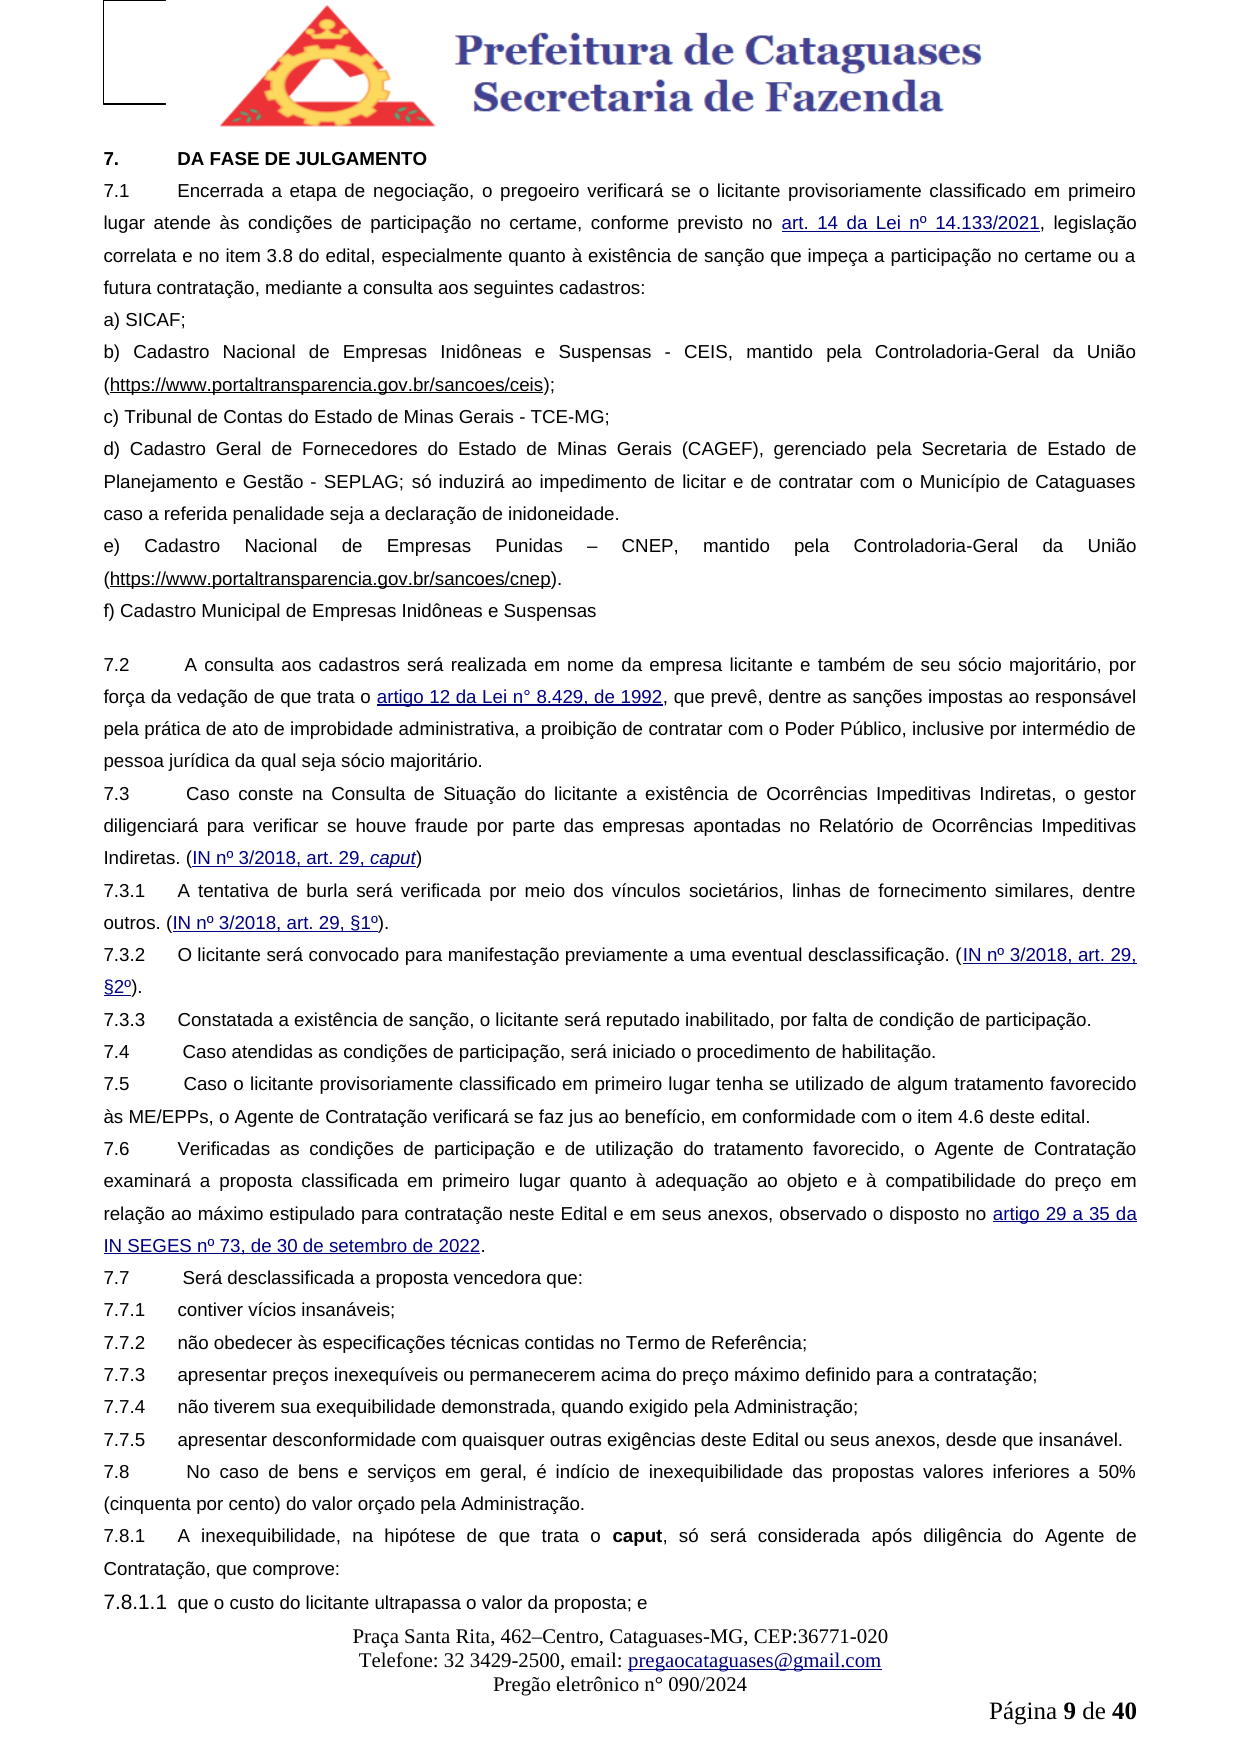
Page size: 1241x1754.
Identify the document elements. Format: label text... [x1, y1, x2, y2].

list No caso de bens e serviços em geral, é indício de inexequibilidade das propostas valores inferiores a 50% (cinquenta por cento) do valor orçado pela Administração. [103, 1461, 1137, 1514]
list Constatada a existência de sanção, o licitante será reputado inabilitado, por falta de condição de participação. [103, 1009, 1137, 1030]
list Caso conste na Consulta de Situação do licitante a existência de Ocorrências Impeditivas Indiretas, o gestor diligenciará para verificar se houve fraude por parte das empresas apontadas no Relatório de Ocorrências Impeditivas Indiretas. (IN nº 3/2018, art. 29, caput) [103, 783, 1137, 869]
list A tentativa de burla será verificada por meio dos vínculos societários, linhas de fornecimento similares, dentre outros. (IN nº 3/2018, art. 29, §1º). [103, 879, 1137, 933]
list contiver vícios insanáveis; [103, 1299, 1137, 1321]
list Verificadas as condições de participação e de utilização do tratamento favorecido, o Agente de Contratação examinará a proposta classificada em primeiro lugar quanto à adequação ao objeto e à compatibilidade do preço em relação ao máximo estipulado para contratação neste Edital e em seus anexos, observado o disposto no artigo 29 a 35 da IN SEGES nº 73, de 30 de setembro de 2022. [103, 1138, 1137, 1256]
list não obedecer às especificações técnicas contidas no Termo de Referência; [103, 1332, 1137, 1353]
list apresentar desconformidade com quaisquer outras exigências deste Edital ou seus anexos, desde que insanável. [103, 1428, 1137, 1450]
list A consulta aos cadastros será realizada em nome da empresa licitante e também de seu sócio majoritário, por força da vedação de que trata o artigo 12 da Lei n° 8.429, de 1992, que prevê, dentre as sanções impostas ao responsável pela prática de ato de improbidade administrativa, a proibição de contratar com o Poder Público, inclusive por intermédio de pessoa jurídica da qual seja sócio majoritário. [103, 653, 1137, 772]
list Será desclassificada a proposta vencedora que: [103, 1267, 1137, 1288]
list apresentar preços inexequíveis ou permanecerem acima do preço máximo definido para a contratação; [103, 1364, 1137, 1385]
list O licitante será convocado para manifestação previamente a uma eventual desclassificação. (IN nº 3/2018, art. 29, §2º). [103, 944, 1137, 998]
list Caso o licitante provisoriamente classificado em primeiro lugar tenha se utilizado de algum tratamento favorecido às ME/EPPs, o Agente de Contratação verificará se faz jus ao benefício, em conformidade com o item 4.6 deste edital. [103, 1073, 1137, 1127]
list DA FASE DE JULGAMENTO [103, 147, 1137, 169]
list a) SICAF; [103, 309, 1137, 331]
list A inexequibilidade, na hipótese de que trata o caput, só será considerada após diligência do Agente de Contratação, que comprove: [103, 1525, 1137, 1579]
picture [165, 0, 1075, 148]
list c) Tribunal de Contas do Estado de Minas Gerais - TCE-MG; [103, 406, 1137, 427]
list e) Cadastro Nacional de Empresas Punidas – CNEP, mantido pela Controladoria-Geral da União (https://www.portaltransparencia.gov.br/sancoes/cnep). [103, 535, 1137, 589]
list não tiverem sua exequibilidade demonstrada, quando exigido pela Administração; [103, 1396, 1137, 1418]
list que o custo do licitante ultrapassa o valor da proposta; e [103, 1590, 1137, 1614]
list Caso atendidas as condições de participação, será iniciado o procedimento de habilitação. [103, 1041, 1137, 1062]
list d) Cadastro Geral de Fornecedores do Estado de Minas Gerais (CAGEF), gerenciado pela Secretaria de Estado de Planejamento e Gestão - SEPLAG; só induzirá ao impedimento de licitar e de contratar com o Município de Cataguases caso a referida penalidade seja a declaração de inidoneidade. [103, 438, 1137, 524]
list f) Cadastro Municipal de Empresas Inidôneas e Suspensas [103, 599, 1137, 621]
list b) Cadastro Nacional de Empresas Inidôneas e Suspensas - CEIS, mantido pela Controladoria-Geral da União (https://www.portaltransparencia.gov.br/sancoes/ceis); [103, 341, 1137, 395]
list Encerrada a etapa de negociação, o pregoeiro verificará se o licitante provisoriamente classificado em primeiro lugar atende às condições de participação no certame, conforme previsto no art. 14 da Lei nº 14.133/2021, legislação correlata e no item 3.8 do edital, especialmente quanto à existência de sanção que impeça a participação no certame ou a futura contratação, mediante a consulta aos seguintes cadastros: [103, 180, 1137, 298]
